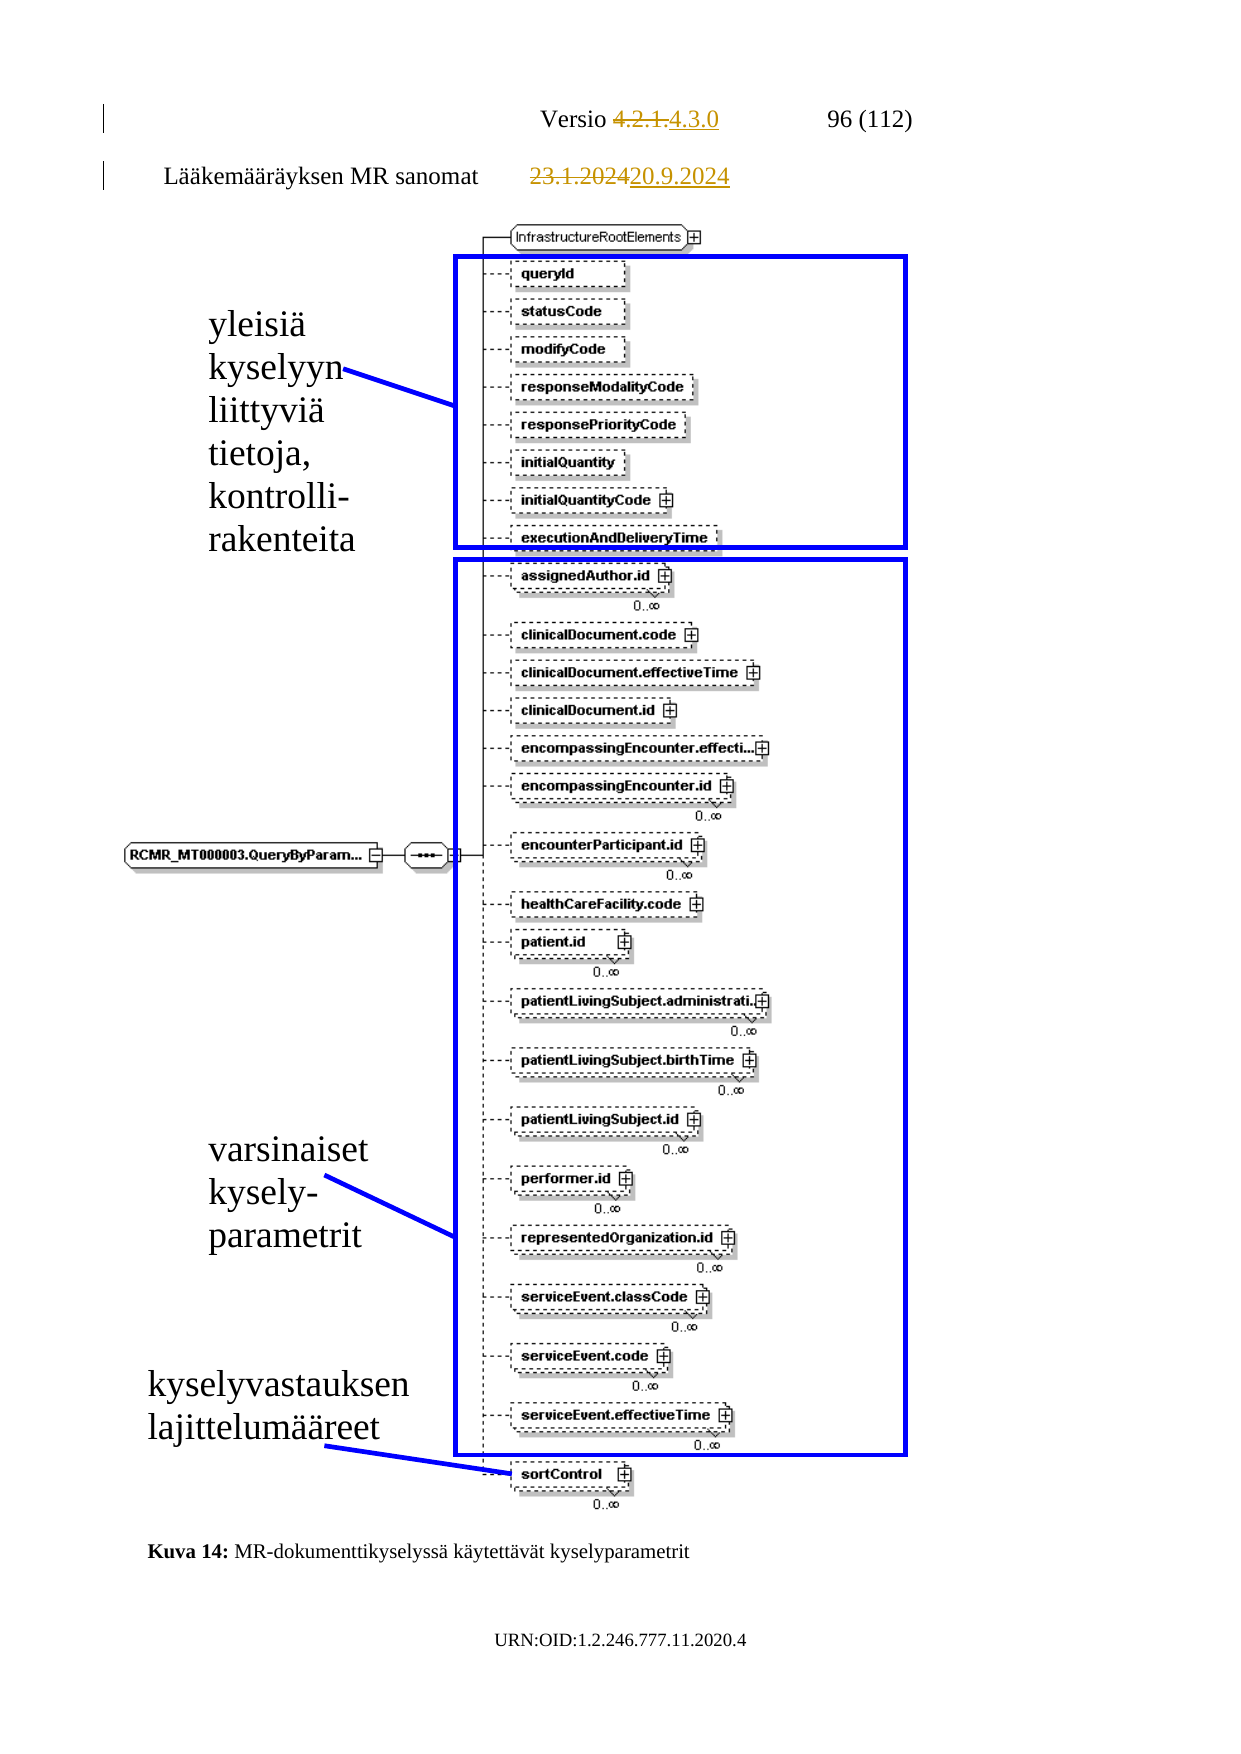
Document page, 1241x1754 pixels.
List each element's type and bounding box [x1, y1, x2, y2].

picture [118, 218, 797, 1516]
picture [458, 259, 797, 545]
picture [458, 562, 797, 1453]
